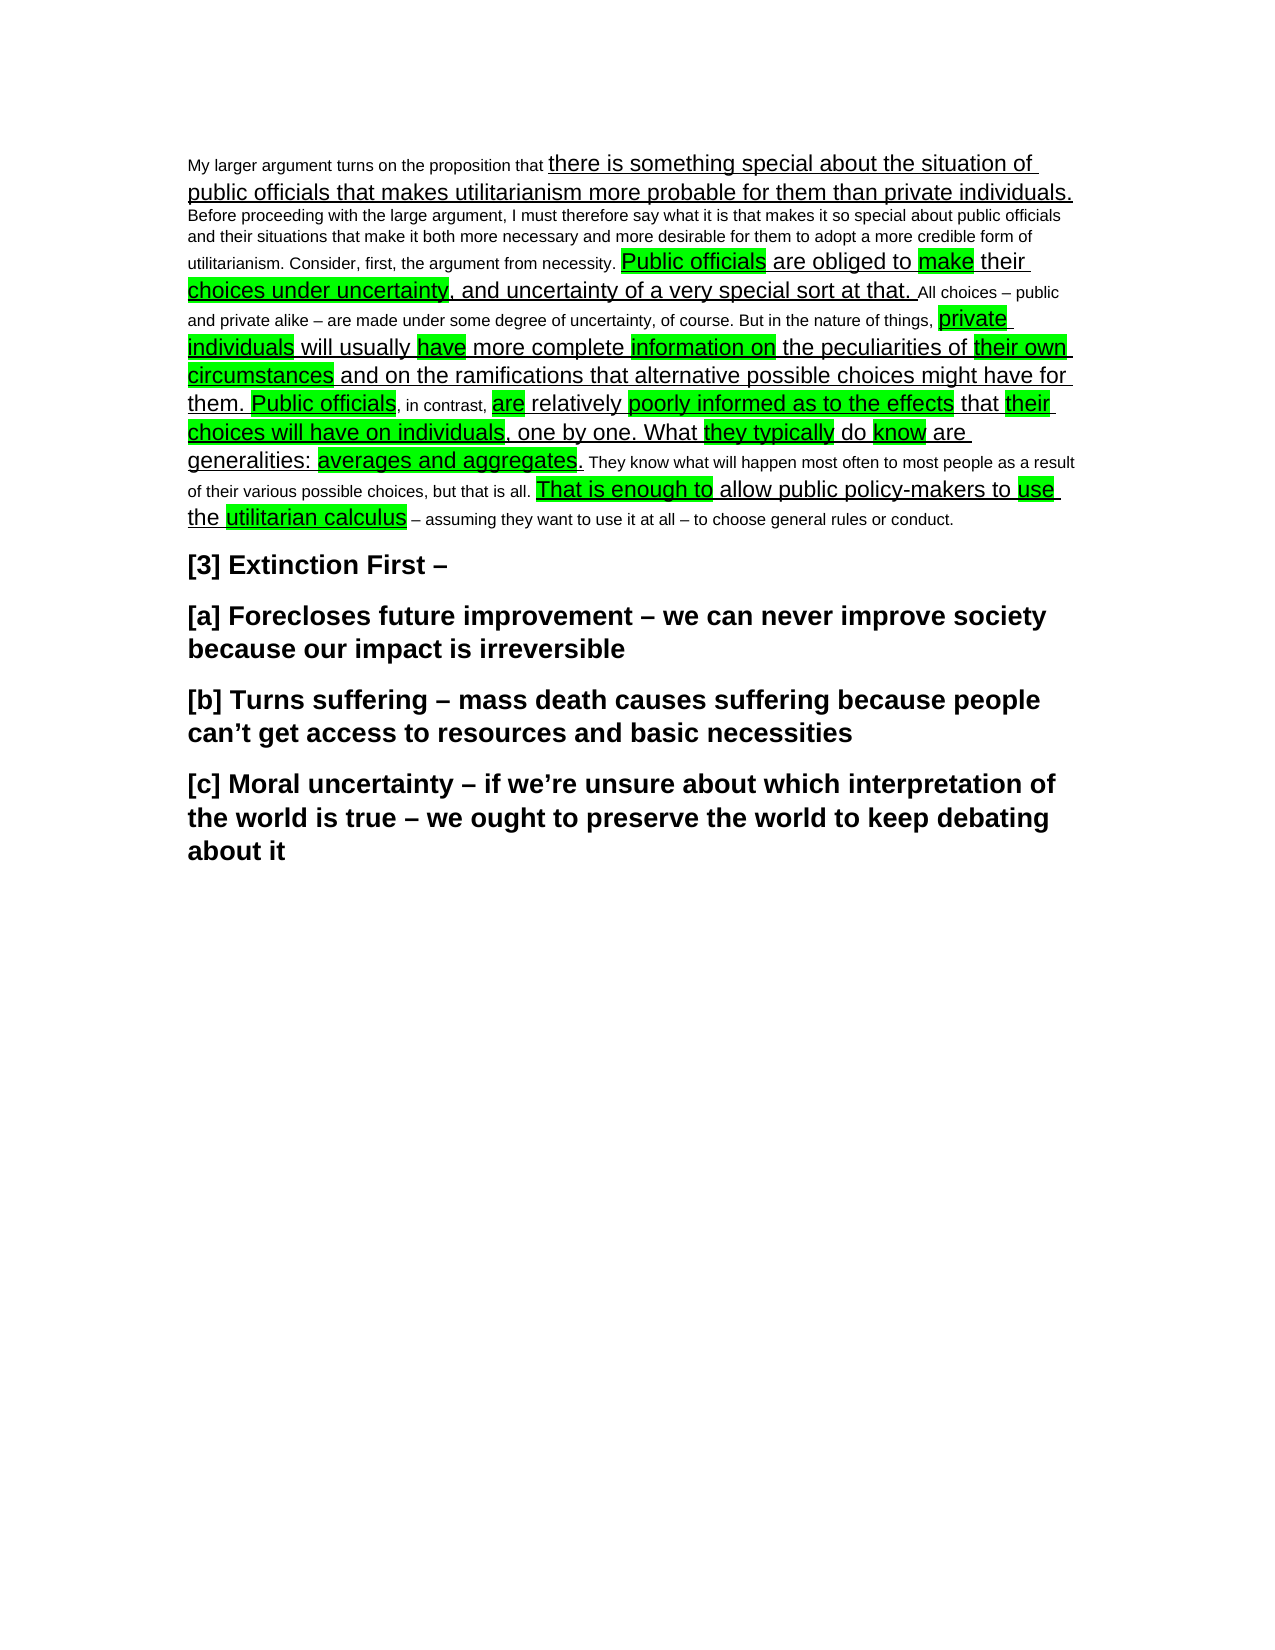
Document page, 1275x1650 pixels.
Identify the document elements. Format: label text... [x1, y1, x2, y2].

text [b] Turns suffering – mass death causes suffering because people can’t get access to resources and basic necessities [187, 684, 1087, 749]
text [3] Extinction First – [187, 549, 1087, 580]
text My larger argument turns on the proposition that there is something special about the situation of public officials that makes utilitarianism more probable for them than private individuals. Before proceeding with the large argument, I must therefore say what it is that makes it so special about public officials and their situations that make it both more necessary and more desirable for them to adopt a more credible form of utilitarianism. Consider, first, the argument from necessity. Public officials are obliged to make their choices under uncertainty, and uncertainty of a very special sort at that. All choices – public and private alike – are made under some degree of uncertainty, of course. But in the nature of things, private individuals will usually have more complete information on the peculiarities of their own circumstances and on the ramifications that alternative possible choices might have for them. Public officials, in contrast, are relatively poorly informed as to the effects that their choices will have on individuals, one by one. What they typically do know are generalities: averages and aggregates. They know what will happen most often to most people as a result of their various possible choices, but that is all. That is enough to allow public policy-makers to use the utilitarian calculus – assuming they want to use it at all – to choose general rules or conduct. [187, 150, 1087, 530]
text [c] Moral uncertainty – if we’re unsure about which interpretation of the world is true – we ought to preserve the world to keep debating about it [187, 768, 1087, 867]
text [a] Forecloses future improvement – we can never improve society because our impact is irreversible [187, 599, 1087, 664]
